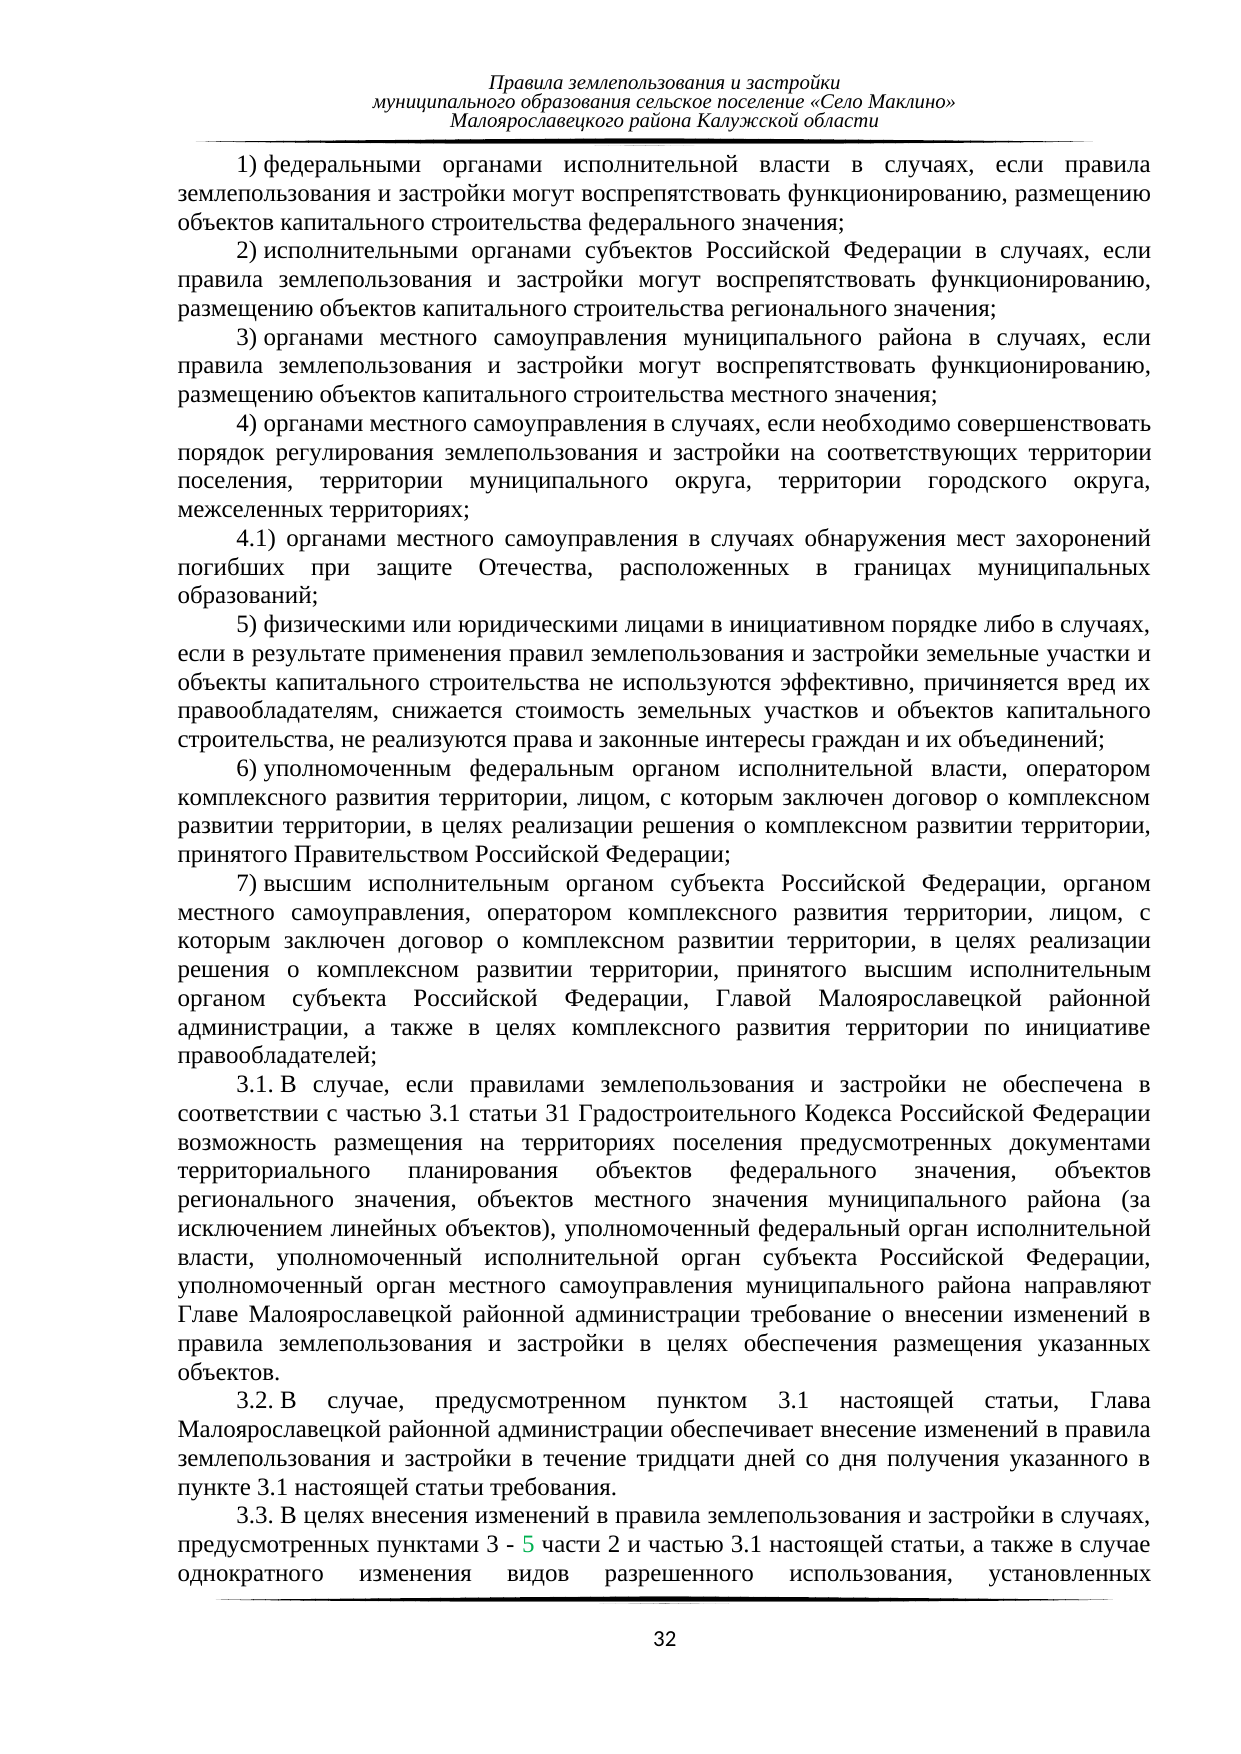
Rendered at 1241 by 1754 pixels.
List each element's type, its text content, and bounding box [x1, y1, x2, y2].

text 3.1. В случае, если правилами землепользования и застройки не обеспечена в соответствии с частью 3.1 статьи 31 Градостроительного Кодекса Российской Федерации возможность размещения на территориях поселения предусмотренных документами территориального планирования объектов федерального значения, объектов регионального значения, объектов местного значения муниципального района (за исключением линейных объектов), уполномоченный федеральный орган исполнительной власти, уполномоченный исполнительной орган субъекта Российской Федерации, уполномоченный орган местного самоуправления муниципального района направляют Главе Малоярославецкой районной администрации требование о внесении изменений в правила землепользования и застройки в целях обеспечения размещения указанных объектов. [177, 1069, 1152, 1385]
text 1) федеральными органами исполнительной власти в случаях, если правила землепользования и застройки могут воспрепятствовать функционированию, размещению объектов капитального строительства федерального значения; [177, 149, 1152, 235]
text 3.2. В случае, предусмотренном пунктом 3.1 настоящей статьи, Глава Малоярославецкой районной администрации обеспечивает внесение изменений в правила землепользования и застройки в течение тридцати дней со дня получения указанного в пункте 3.1 настоящей статьи требования. [177, 1385, 1152, 1500]
text 3) органами местного самоуправления муниципального района в случаях, если правила землепользования и застройки могут воспрепятствовать функционированию, размещению объектов капитального строительства местного значения; [177, 322, 1152, 408]
text 4) органами местного самоуправления в случаях, если необходимо совершенствовать порядок регулирования землепользования и застройки на соответствующих территории поселения, территории муниципального округа, территории городского округа, межселенных территориях; [177, 408, 1152, 523]
picture [195, 137, 1093, 146]
text 5) физическими или юридическими лицами в инициативном порядке либо в случаях, если в результате применения правил землепользования и застройки земельные участки и объекты капитального строительства не используются эффективно, причиняется вред их правообладателям, снижается стоимость земельных участков и объектов капитального строительства, не реализуются права и законные интересы граждан и их объединений; [177, 609, 1152, 753]
text 6) уполномоченным федеральным органом исполнительной власти, оператором комплексного развития территории, лицом, с которым заключен договор о комплексном развитии территории, в целях реализации решения о комплексном развитии территории, принятого Правительством Российской Федерации; [177, 753, 1152, 868]
text 7) высшим исполнительным органом субъекта Российской Федерации, органом местного самоуправления, оператором комплексного развития территории, лицом, с которым заключен договор о комплексном развитии территории, в целях реализации решения о комплексном развитии территории, принятого высшим исполнительным органом субъекта Российской Федерации, Главой Малоярославецкой районной администрации, а также в целях комплексного развития территории по инициативе правообладателей; [177, 868, 1152, 1069]
text 4.1) органами местного самоуправления в случаях обнаружения мест захоронений погибших при защите Отечества, расположенных в границах муниципальных образований; [177, 523, 1152, 609]
text 2) исполнительными органами субъектов Российской Федерации в случаях, если правила землепользования и застройки могут воспрепятствовать функционированию, размещению объектов капитального строительства регионального значения; [177, 235, 1152, 322]
picture [215, 1596, 1113, 1604]
